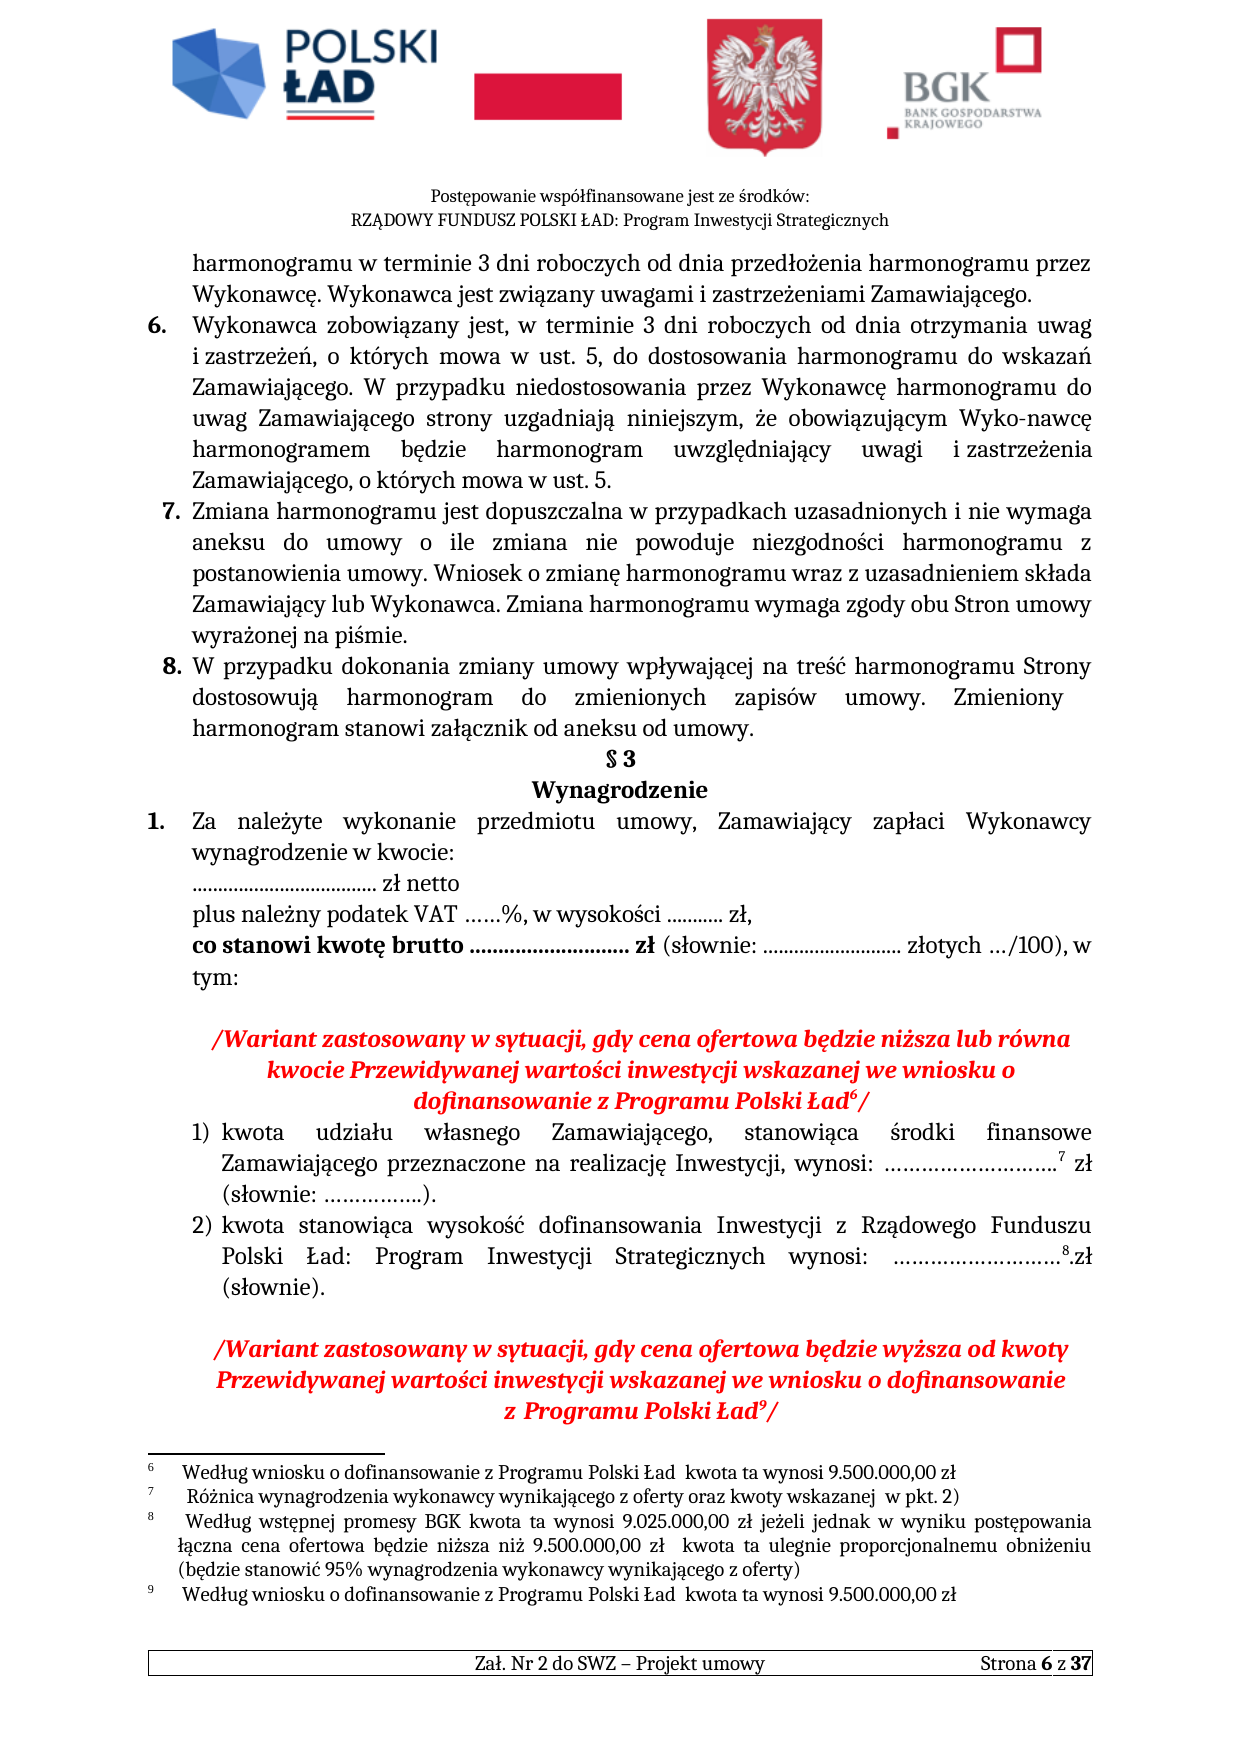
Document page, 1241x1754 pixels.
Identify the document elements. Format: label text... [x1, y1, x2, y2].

text Wynagrodzenie [148, 776, 1093, 805]
picture [147, 11, 1093, 161]
list Za należyte wykonanie przedmiotu umowy, Zamawiający zapłaci Wykonawcy wynagrodzenie w kwocie: [148, 807, 1093, 867]
list co stanowi kwotę brutto ............................ zł (słownie: ........................... złotych …/100), w tym: [192, 931, 1093, 991]
list kwota stanowiąca wysokość dofinansowania Inwestycji z Rządowego Funduszu Polski Ład: Program Inwestycji Strategicznych wynosi: ……………………….zł (słownie). [192, 1211, 1093, 1302]
list W przypadku dokonania zmiany umowy wpływającej na treść harmonogramu Strony dostosowują harmonogram do zmienionych zapisów umowy. Zmieniony harmonogram stanowi załącznik od aneksu od umowy. [162, 652, 1093, 743]
list Wykonawca zobowiązany jest, w terminie 3 dni roboczych od dnia otrzymania uwag i zastrzeżeń, o których mowa w ust. 5, do dostosowania harmonogramu do wskazań Zamawiającego. W przypadku niedostosowania przez Wykonawcę harmonogramu do uwag Zamawiającego strony uzgadniają niniejszym, że obowiązującym Wyko-nawcę harmonogramem będzie harmonogram uwzględniający uwagi i zastrzeżenia Zamawiającego, o których mowa w ust. 5. [148, 311, 1093, 494]
list plus należny podatek VAT ……%, w wysokości ........... zł, [192, 900, 1093, 929]
list Zmiana harmonogramu jest dopuszczalna w przypadkach uzasadnionych i nie wymaga aneksu do umowy o ile zmiana nie powoduje niezgodności harmonogramu z postanowienia umowy. Wniosek o zmianę harmonogramu wraz z uzasadnieniem składa Zamawiający lub Wykonawca. Zmiana harmonogramu wymaga zgody obu Stron umowy wyrażonej na piśmie. [162, 497, 1093, 650]
list /Wariant zastosowany w sytuacji, gdy cena ofertowa będzie wyższa od kwoty Przewidywanej wartości inwestycji wskazanej we wniosku o dofinansowanie z Programu Polski Ład/ [192, 1335, 1093, 1426]
list .................................... zł netto [192, 869, 1093, 898]
text § 3 [148, 745, 1093, 774]
list kwota udziału własnego Zamawiającego, stanowiąca środki finansowe Zamawiającego przeznaczone na realizację Inwestycji, wynosi: ………………………. zł (słownie: …………….). [192, 1118, 1093, 1208]
list /Wariant zastosowany w sytuacji, gdy cena ofertowa będzie niższa lub równa kwocie Przewidywanej wartości inwestycji wskazanej we wniosku o dofinansowanie z Programu Polski Ład/ [192, 1024, 1093, 1115]
